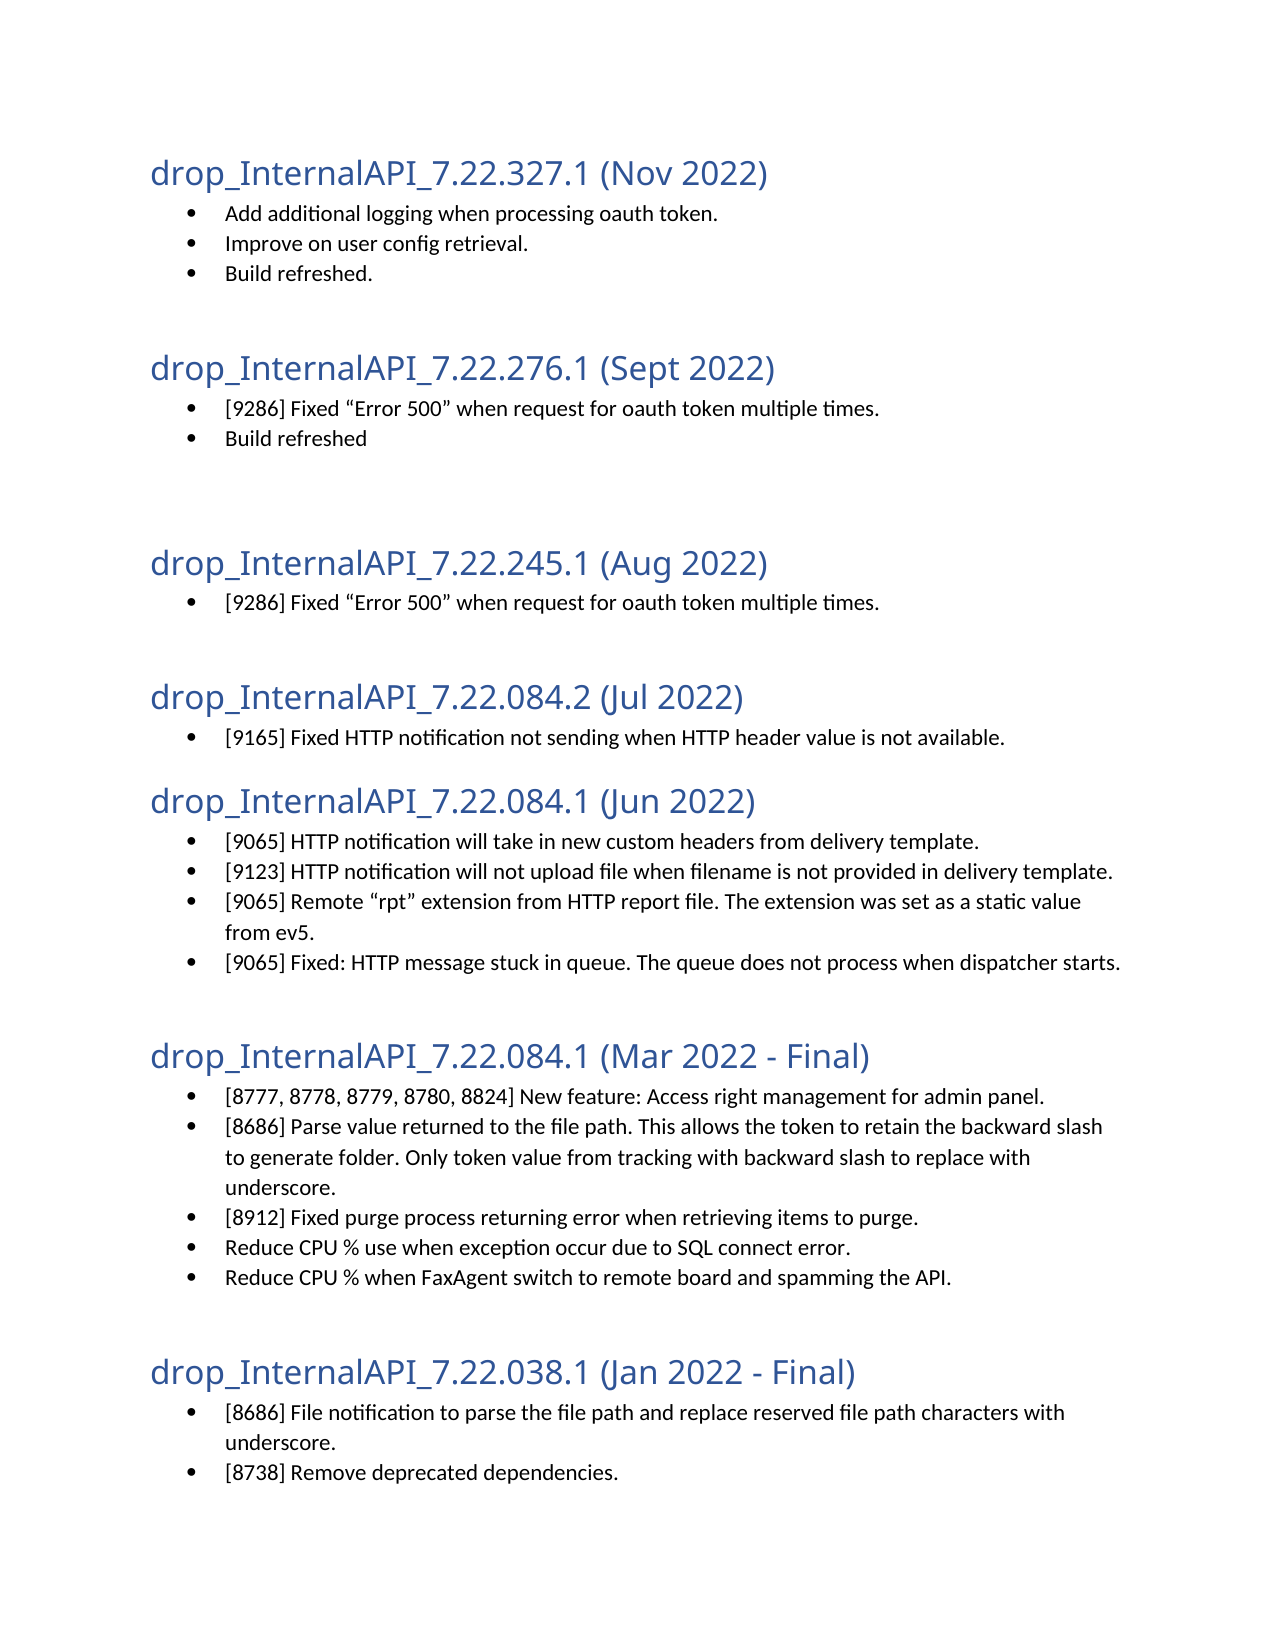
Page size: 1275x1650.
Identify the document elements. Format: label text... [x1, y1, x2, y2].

list Build refreshed. [187, 259, 1125, 287]
list Improve on user config retrieval. [187, 229, 1125, 257]
subtitle drop_InternalAPI_7.22.084.1 (Jun 2022) [150, 778, 1125, 823]
list Reduce CPU % when FaxAgent switch to remote board and spamming the API. [187, 1263, 1125, 1292]
list [9065] HTTP notification will take in new custom headers from delivery template. [187, 827, 1125, 855]
list [8686] Parse value returned to the file path. This allows the token to retain the backward slash to generate folder. Only token value from tracking with backward slash to replace with underscore. [187, 1112, 1125, 1201]
subtitle drop_InternalAPI_7.22.038.1 (Jan 2022 - Final) [150, 1349, 1125, 1394]
list [8686] File notification to parse the file path and replace reserved file path characters with underscore. [187, 1398, 1125, 1456]
subtitle drop_InternalAPI_7.22.245.1 (Aug 2022) [150, 539, 1125, 585]
list [8738] Remove deprecated dependencies. [187, 1458, 1125, 1486]
list [9286] Fixed “Error 500” when request for oauth token multiple times. [187, 394, 1125, 422]
subtitle drop_InternalAPI_7.22.327.1 (Nov 2022) [150, 150, 1125, 195]
list Reduce CPU % use when exception occur due to SQL connect error. [187, 1233, 1125, 1261]
list Add additional logging when processing oauth token. [187, 199, 1125, 227]
list [9286] Fixed “Error 500” when request for oauth token multiple times. [187, 588, 1125, 617]
list [9123] HTTP notification will not upload file when filename is not provided in delivery template. [187, 857, 1125, 885]
list [9165] Fixed HTTP notification not sending when HTTP header value is not available. [187, 723, 1125, 751]
list [8912] Fixed purge process returning error when retrieving items to purge. [187, 1203, 1125, 1231]
list Build refreshed [187, 424, 1125, 452]
subtitle drop_InternalAPI_7.22.276.1 (Sept 2022) [150, 345, 1125, 390]
list [9065] Fixed: HTTP message stuck in queue. The queue does not process when dispatcher starts. [187, 948, 1125, 976]
subtitle drop_InternalAPI_7.22.084.1 (Mar 2022 - Final) [150, 1033, 1125, 1079]
subtitle drop_InternalAPI_7.22.084.2 (Jul 2022) [150, 674, 1125, 719]
list [8777, 8778, 8779, 8780, 8824] New feature: Access right management for admin panel. [187, 1082, 1125, 1110]
list [9065] Remote “rpt” extension from HTTP report file. The extension was set as a static value from ev5. [187, 887, 1125, 946]
